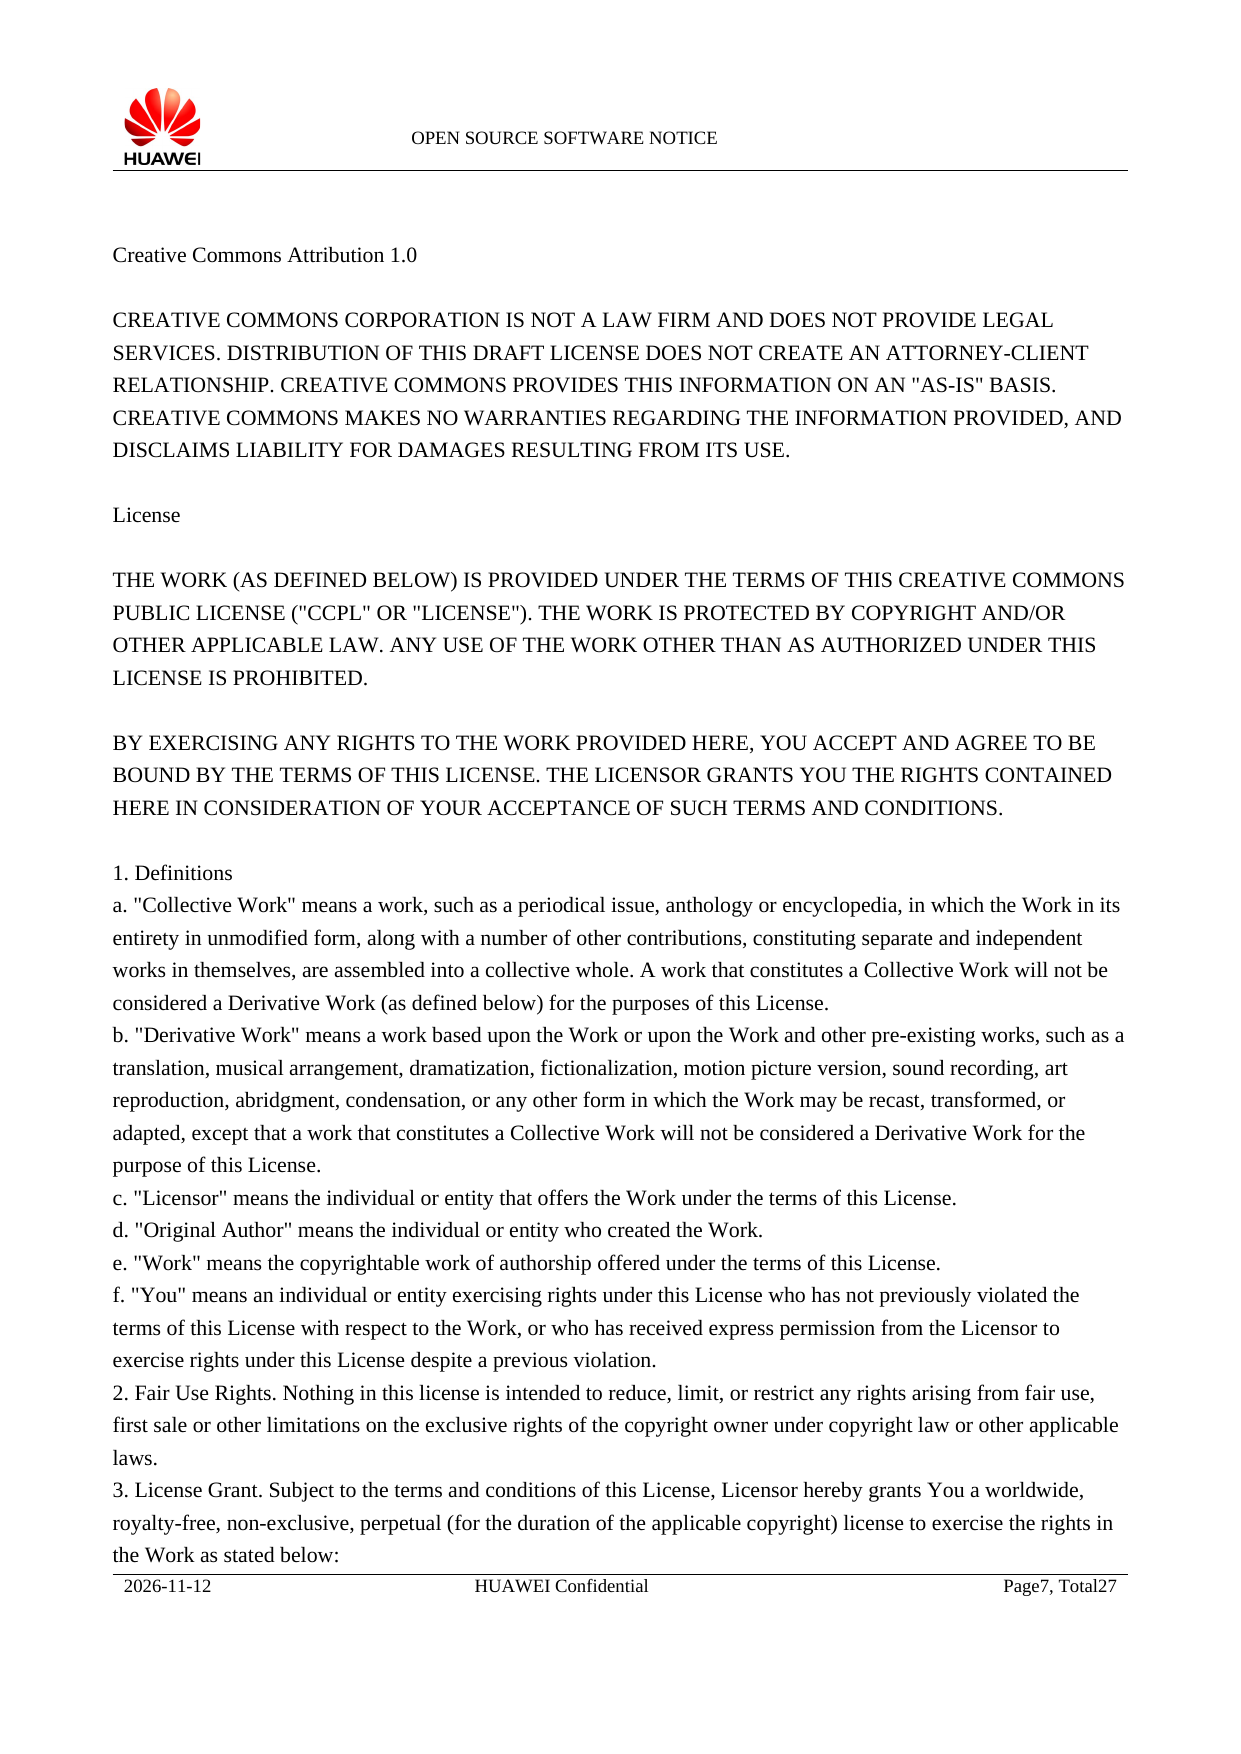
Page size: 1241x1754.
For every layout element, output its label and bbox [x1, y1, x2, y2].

picture [124, 88, 201, 165]
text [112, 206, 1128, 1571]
